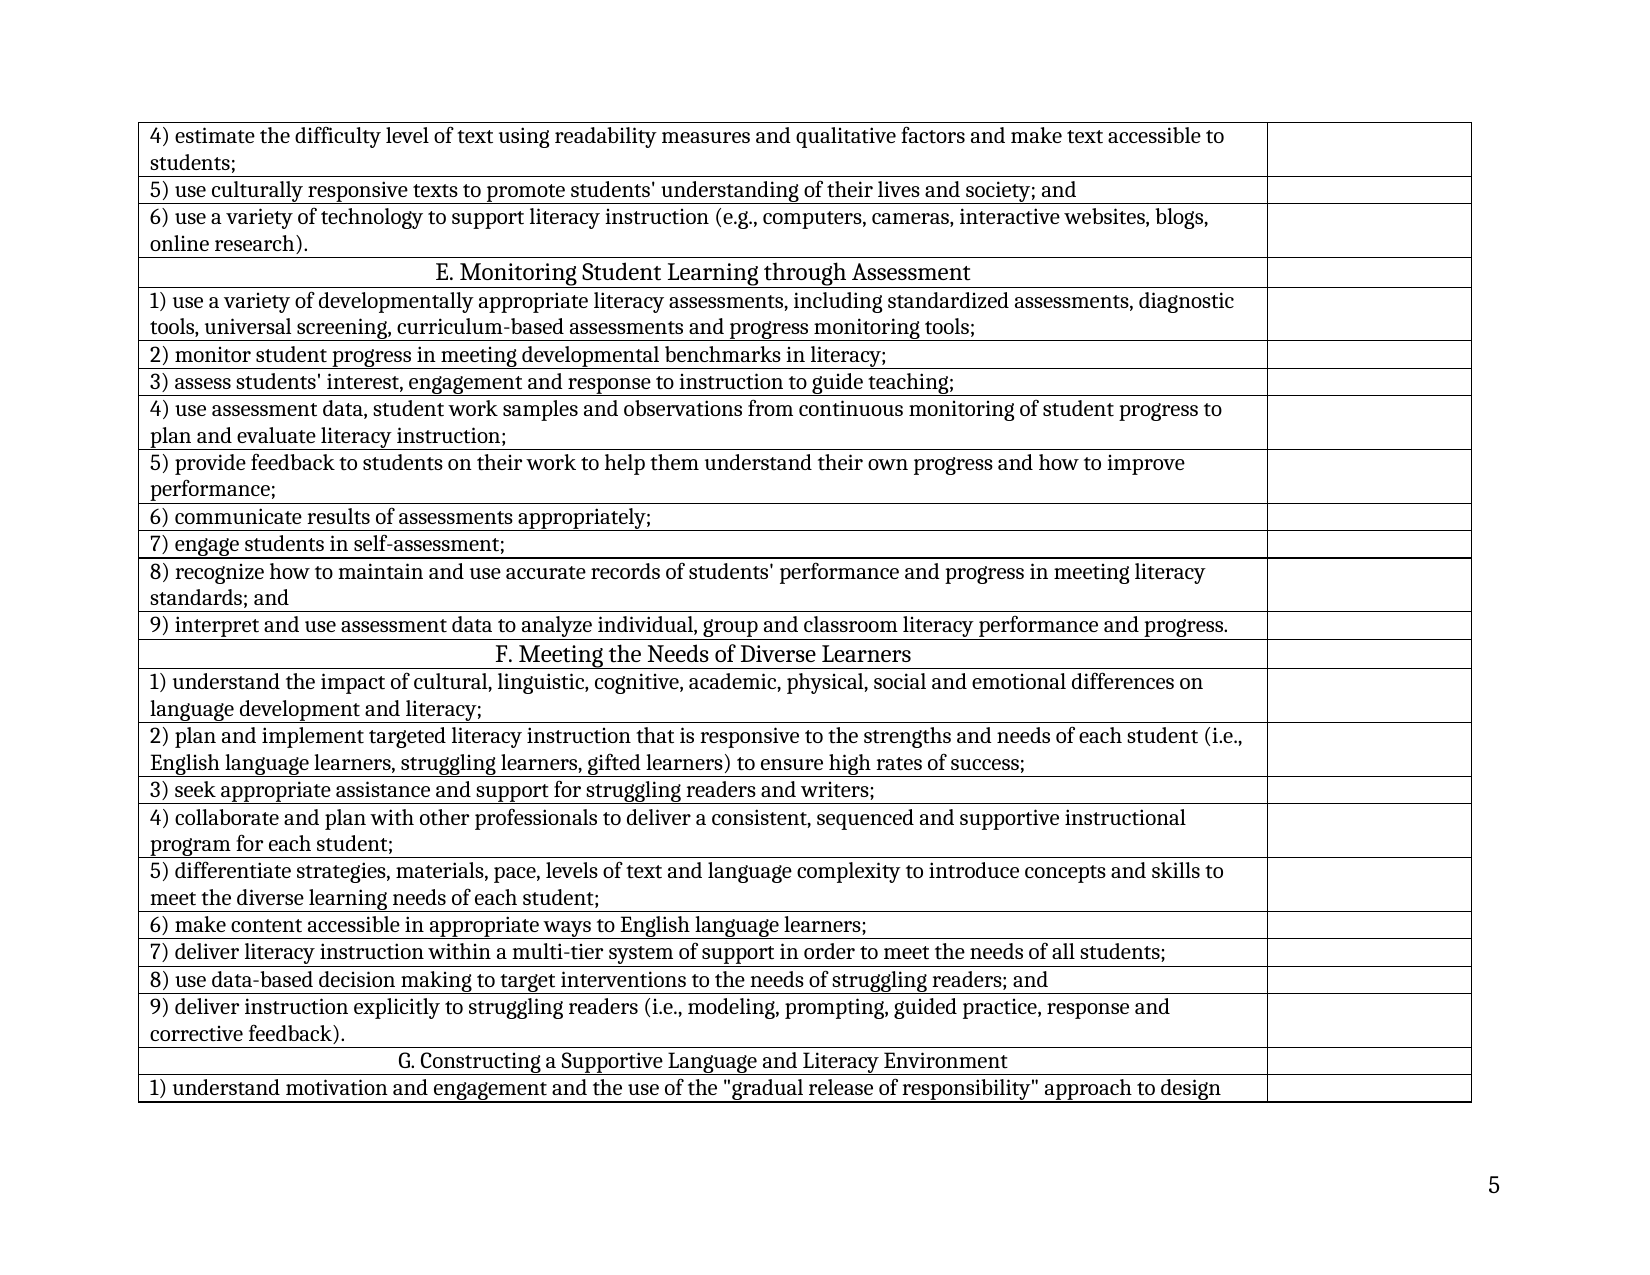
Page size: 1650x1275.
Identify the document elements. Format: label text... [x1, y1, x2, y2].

table_cell [1268, 967, 1471, 993]
table_cell [1268, 858, 1471, 911]
table_cell [1268, 994, 1471, 1047]
table_cell [1268, 723, 1471, 776]
table_cell 2) monitor student progress in meeting developmental benchmarks in literacy; [139, 341, 1267, 368]
table_cell 8) recognize how to maintain and use accurate records of students' performance and progress in meeting literacy standards; and [139, 559, 1267, 611]
table_cell [1268, 123, 1471, 176]
table_cell 9) deliver instruction explicitly to struggling readers (i.e., modeling, prompting, guided practice, response and corrective feedback). [139, 994, 1267, 1047]
table_cell 7) engage students in self-assessment; [139, 531, 1267, 557]
table_cell [1268, 341, 1471, 368]
table_cell [1268, 559, 1471, 611]
table_cell G. Constructing a Supportive Language and Literacy Environment [139, 1048, 1267, 1074]
table_cell 4) collaborate and plan with other professionals to deliver a consistent, sequenced and supportive instructional program for each student; [139, 804, 1267, 857]
table_cell 3) assess students' interest, engagement and response to instruction to guide teaching; [139, 369, 1267, 395]
table_cell [1268, 1048, 1471, 1074]
table_cell 4) use assessment data, student work samples and observations from continuous monitoring of student progress to plan and evaluate literacy instruction; [139, 396, 1267, 449]
table_cell [1268, 912, 1471, 938]
table_cell F. Meeting the Needs of Diverse Learners [139, 640, 1267, 668]
table_cell 5) differentiate strategies, materials, pace, levels of text and language complexity to introduce concepts and skills to meet the diverse learning needs of each student; [139, 858, 1267, 911]
table_cell 1) understand the impact of cultural, linguistic, cognitive, academic, physical, social and emotional differences on language development and literacy; [139, 669, 1267, 722]
table_cell [1268, 204, 1471, 257]
table_cell 3) seek appropriate assistance and support for struggling readers and writers; [139, 777, 1267, 803]
table_cell [1268, 531, 1471, 557]
table_cell 6) communicate results of assessments appropriately; [139, 504, 1267, 530]
table_cell E. Monitoring Student Learning through Assessment [139, 258, 1267, 287]
table_cell [1268, 369, 1471, 395]
table_cell [1268, 669, 1471, 722]
table_cell 7) deliver literacy instruction within a multi-tier system of support in order to meet the needs of all students; [139, 939, 1267, 966]
table_cell 1) use a variety of developmentally appropriate literacy assessments, including standardized assessments, diagnostic tools, universal screening, curriculum-based assessments and progress monitoring tools; [139, 288, 1267, 340]
table_cell [1268, 640, 1471, 668]
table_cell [139, 1075, 1267, 1101]
table_cell [1268, 612, 1471, 638]
table_cell [1268, 777, 1471, 803]
table_cell [1268, 396, 1471, 449]
table_cell 6) use a variety of technology to support literacy instruction (e.g., computers, cameras, interactive websites, blogs, online research). [139, 204, 1267, 257]
table_cell 5) use culturally responsive texts to promote students' understanding of their lives and society; and [139, 177, 1267, 203]
table_cell [1268, 1075, 1471, 1101]
table_cell [1268, 939, 1471, 966]
table_cell 9) interpret and use assessment data to analyze individual, group and classroom literacy performance and progress. [139, 612, 1267, 638]
table_cell [1268, 177, 1471, 203]
table_cell [1268, 288, 1471, 340]
table_cell 8) use data-based decision making to target interventions to the needs of struggling readers; and [139, 967, 1267, 993]
table_cell 4) estimate the difficulty level of text using readability measures and qualitative factors and make text accessible to students; [139, 123, 1267, 176]
table_cell [1268, 504, 1471, 530]
table_cell [1268, 804, 1471, 857]
table_cell 5) provide feedback to students on their work to help them understand their own progress and how to improve performance; [139, 450, 1267, 503]
table_cell [1268, 258, 1471, 287]
table_cell [1268, 450, 1471, 503]
table_cell 2) plan and implement targeted literacy instruction that is responsive to the strengths and needs of each student (i.e., English language learners, struggling learners, gifted learners) to ensure high rates of success; [139, 723, 1267, 776]
table_cell 6) make content accessible in appropriate ways to English language learners; [139, 912, 1267, 938]
